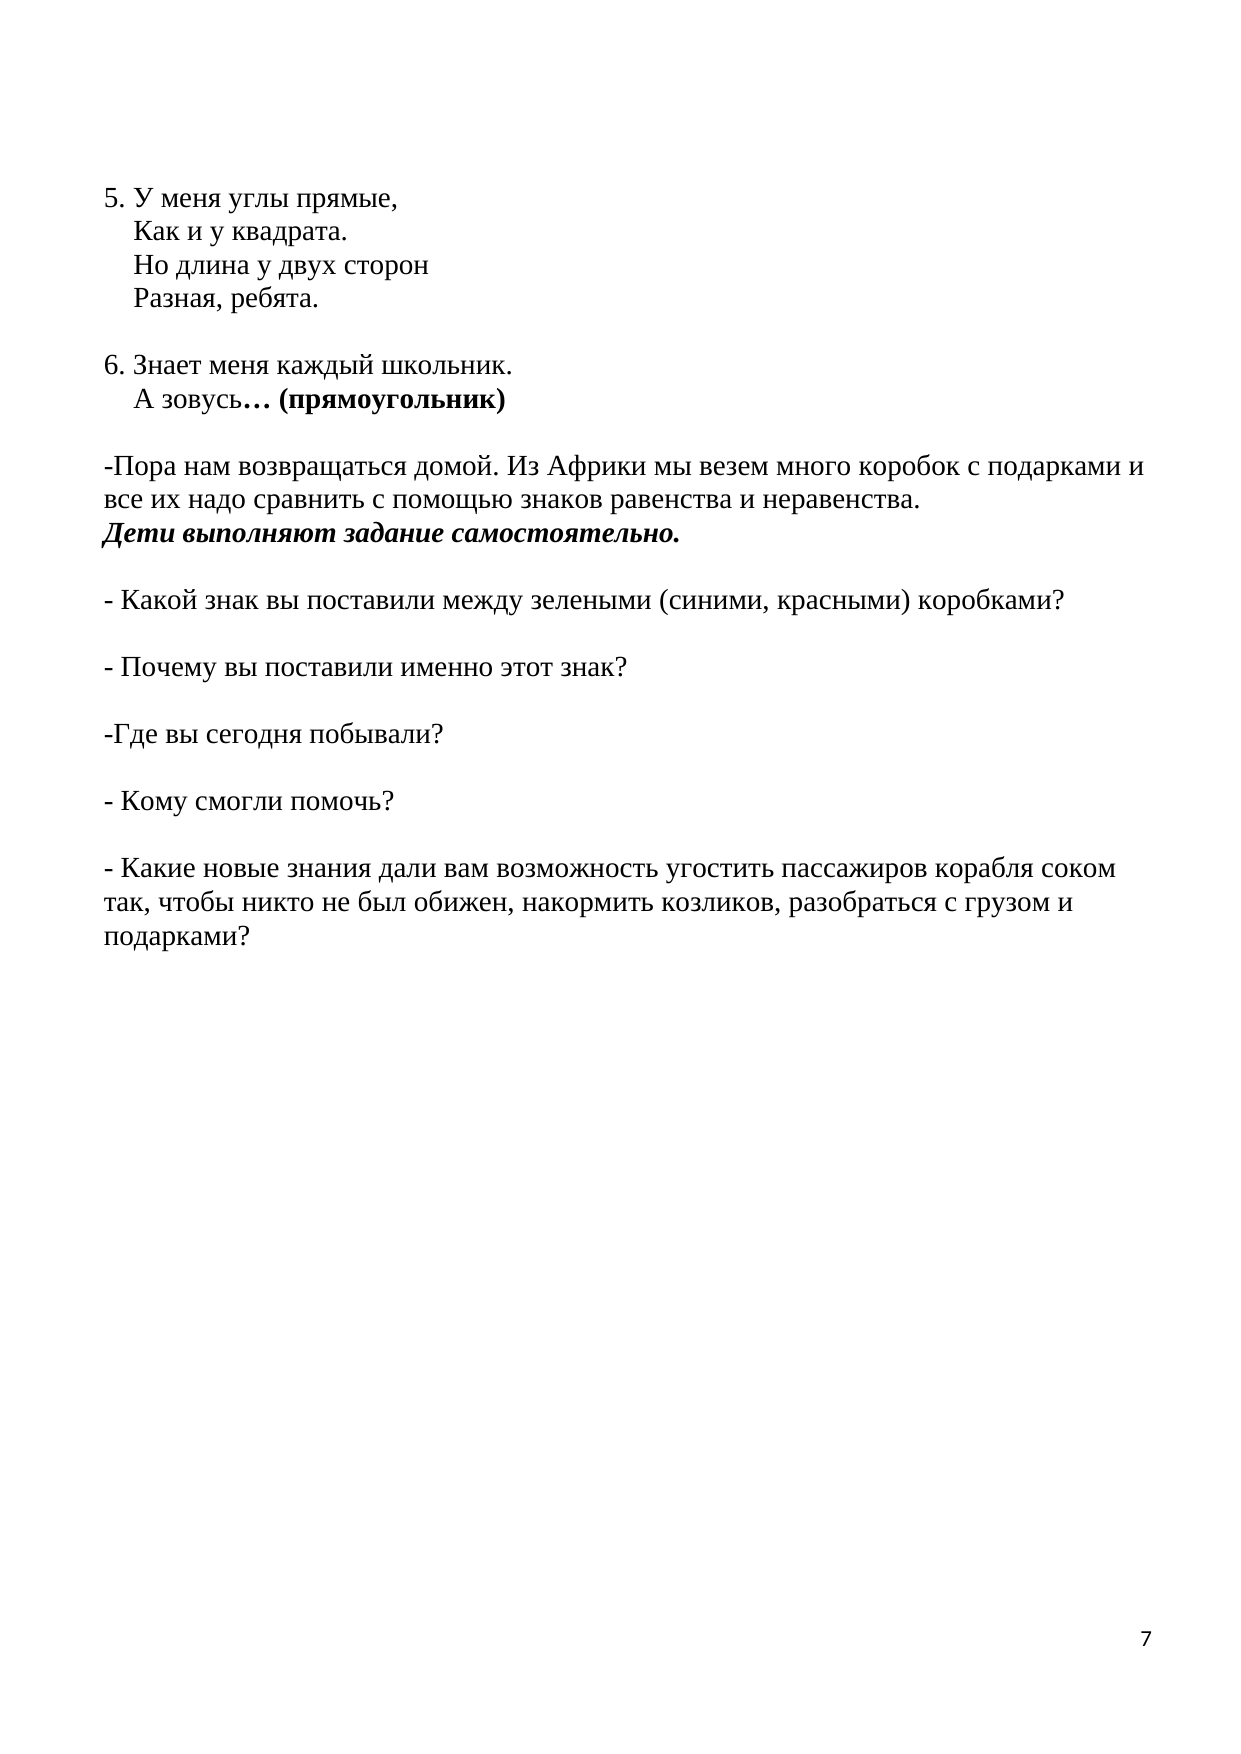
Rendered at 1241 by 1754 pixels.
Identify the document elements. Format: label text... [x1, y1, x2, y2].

text Разная, ребята. [103, 280, 1152, 314]
text -Где вы сегодня побывали? [103, 716, 1152, 750]
text А зовусь… (прямоугольник) [103, 381, 1152, 414]
text 5. У меня углы прямые, [103, 180, 1152, 213]
text - Кому смогли помочь? [103, 783, 1152, 817]
text 6. Знает меня каждый школьник. [103, 347, 1152, 381]
text Дети выполняют задание самостоятельно. [103, 515, 1152, 549]
text - Почему вы поставили именно этот знак? [103, 649, 1152, 683]
text Как и у квадрата. [103, 213, 1152, 247]
text - Какой знак вы поставили между зелеными (синими, красными) коробками? [103, 582, 1152, 616]
text -Пора нам возвращаться домой. Из Африки мы везем много коробок с подарками и все их надо сравнить с помощью знаков равенства и неравенства. [103, 448, 1152, 515]
text - Какие новые знания дали вам возможность угостить пассажиров корабля соком так, чтобы никто не был обижен, накормить козликов, разобраться с грузом и подарками? [103, 851, 1152, 951]
text Но длина у двух сторон [103, 247, 1152, 280]
